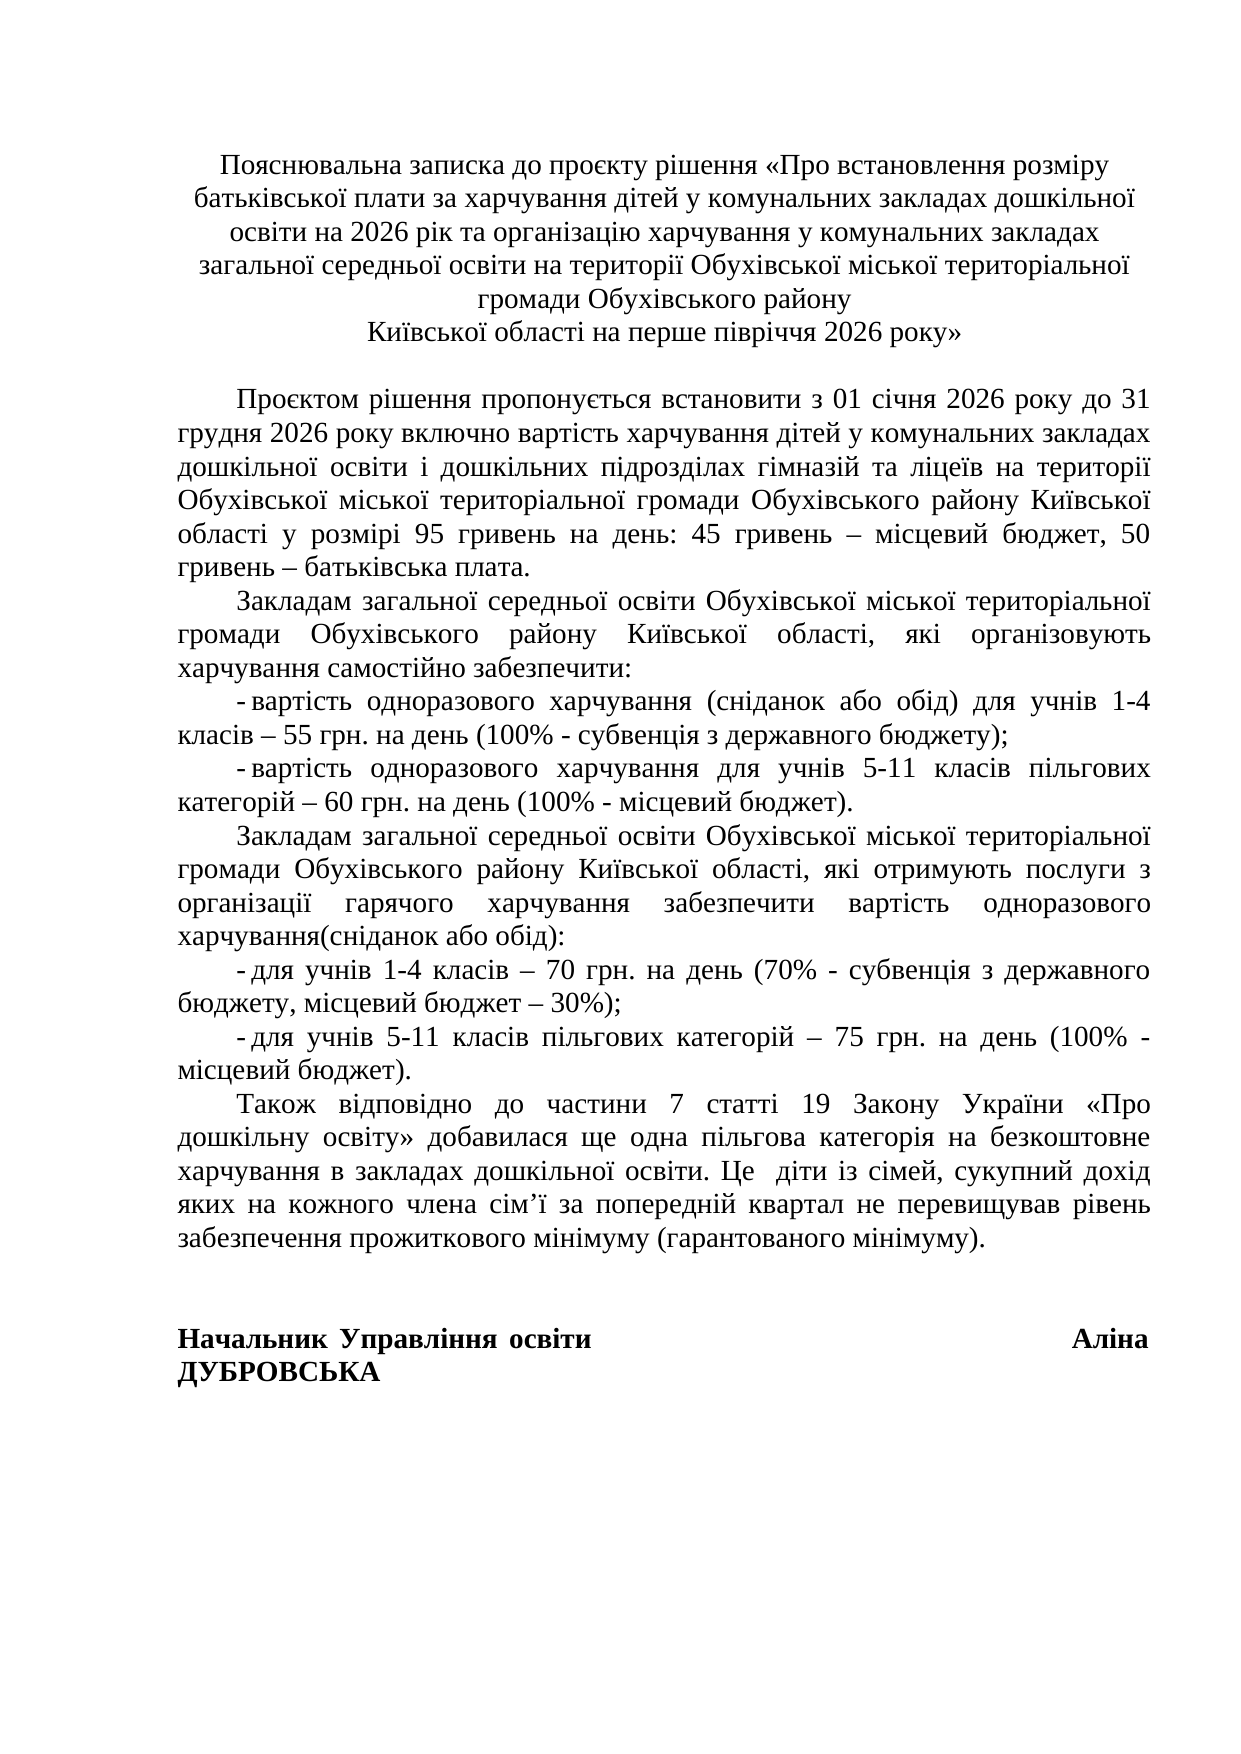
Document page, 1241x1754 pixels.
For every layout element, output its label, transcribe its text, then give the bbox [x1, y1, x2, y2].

text Пояснювальна записка до проєкту рішення «Про встановлення розміру батьківської плати за харчування дітей у комунальних закладах дошкільної освіти на 2026 рік та організацію харчування у комунальних закладах загальної середньої освіти на території Обухівської міської територіальної громади Обухівського району [177, 147, 1152, 314]
text Начальник Управління освіти Аліна ДУБРОВСЬКА [177, 1321, 1152, 1388]
list вартість одноразового харчування (сніданок або обід) для учнів 1-4 класів – 55 грн. на день (100% - субвенція з державного бюджету); [177, 683, 1152, 751]
list для учнів 1-4 класів – 70 грн. на день (70% - субвенція з державного бюджету, місцевий бюджет – 30%); [177, 952, 1152, 1019]
text Також відповідно до частини 7 статті 19 Закону України «Про дошкільну освіту» добавилася ще одна пільгова категорія на безкоштовне харчування в закладах дошкільної освіти. Це діти із сімей, сукупний дохід яких на кожного члена сім’ї за попередній квартал не перевищував рівень забезпечення прожиткового мінімуму (гарантованого мінімуму). [177, 1086, 1152, 1254]
text Проєктом рішення пропонується встановити з 01 січня 2026 року до 31 грудня 2026 року включно вартість харчування дітей у комунальних закладах дошкільної освіти і дошкільних підрозділах гімназій та ліцеїв на території Обухівської міської територіальної громади Обухівського району Київської області у розмірі 95 гривень на день: 45 гривень – місцевий бюджет, 50 гривень – батьківська плата. [177, 382, 1152, 583]
text Київської області на перше півріччя 2026 року» [177, 314, 1152, 348]
text Закладам загальної середньої освіти Обухівської міської територіальної громади Обухівського району Київської області, які отримують послуги з організації гарячого харчування забезпечити вартість одноразового харчування(сніданок або обід): [177, 818, 1152, 952]
list вартість одноразового харчування для учнів 5-11 класів пільгових категорій – 60 грн. на день (100% - місцевий бюджет). [177, 751, 1152, 818]
list для учнів 5-11 класів пільгових категорій – 75 грн. на день (100% - місцевий бюджет). [177, 1019, 1152, 1086]
text Закладам загальної середньої освіти Обухівської міської територіальної громади Обухівського району Київської області, які організовують харчування самостійно забезпечити: [177, 583, 1152, 683]
